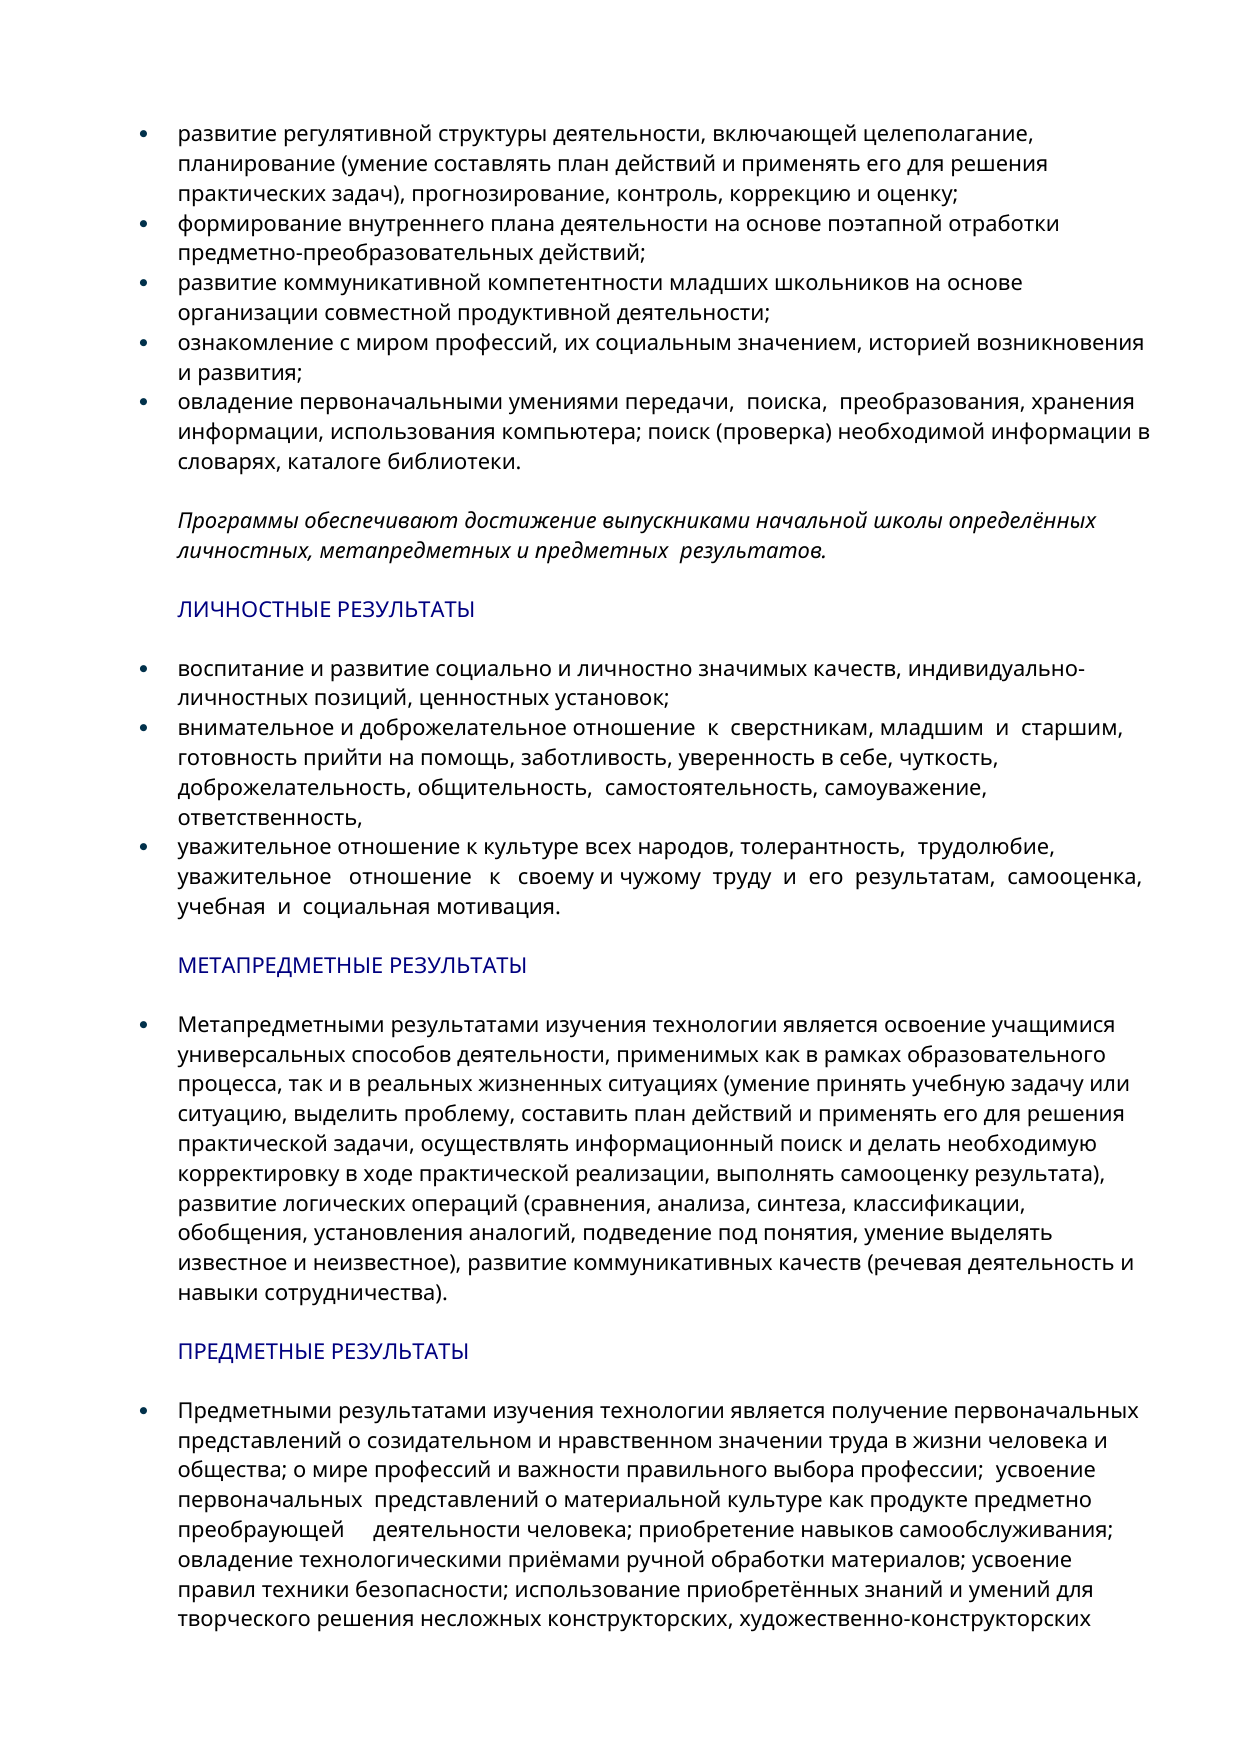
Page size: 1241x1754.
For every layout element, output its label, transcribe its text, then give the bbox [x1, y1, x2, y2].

list воспитание и развитие социально и личностно значимых качеств, индивидуально-личностных позиций, ценностных установок; [140, 652, 1152, 712]
list формирование внутреннего плана деятельности на основе поэтапной отработки предметно-преобразовательных действий; [140, 207, 1152, 267]
list внимательное и доброжелательное отношение к сверстникам, младшим и старшим, готовность прийти на помощь, заботливость, уверенность в себе, чуткость, доброжелательность, общительность, самостоятельность, самоуважение, ответственность, [140, 712, 1152, 831]
list овладение первоначальными умениями передачи, поиска, преобразования, хранения информации, использования компьютера; поиск (проверка) необходимой информации в словарях, каталоге библиотеки. [140, 386, 1152, 476]
list развитие коммуникативной компетентности младших школьников на основе организации совместной продуктивной деятельности; [140, 267, 1152, 327]
list развитие регулятивной структуры деятельности, включающей целеполагание, планирование (умение составлять план действий и применять его для решения практических задач), прогнозирование, контроль, коррекцию и оценку; [140, 118, 1152, 207]
list уважительное отношение к культуре всех народов, толерантность, трудолюбие, уважительное отношение к своему и чужому труду и его результатам, самооценка, учебная и социальная мотивация. [140, 831, 1152, 921]
text ЛИЧНОСТНЫЕ РЕЗУЛЬТАТЫ [177, 593, 1152, 623]
text МЕТАПРЕДМЕТНЫЕ РЕЗУЛЬТАТЫ [177, 950, 1152, 979]
text Программы обеспечивают достижение выпускниками начальной школы определённых личностных, метапредметных и предметных результатов. [177, 505, 1152, 564]
text ПРЕДМЕТНЫЕ РЕЗУЛЬТАТЫ [177, 1336, 1152, 1366]
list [140, 1395, 1152, 1633]
list ознакомление с миром профессий, их социальным значением, историей возникновения и развития; [140, 327, 1152, 386]
list Метапредметными результатами изучения технологии является освоение учащимися универсальных способов деятельности, применимых как в рамках образовательного процесса, так и в реальных жизненных ситуациях (умение принять учебную задачу или ситуацию, выделить проблему, составить план действий и применять его для решения практической задачи, осуществлять информационный поиск и делать необходимую корректировку в ходе практической реализации, выполнять самооценку результата), развитие логических операций (сравнения, анализа, синтеза, классификации, обобщения, установления аналогий, подведение под понятия, умение выделять известное и неизвестное), развитие коммуникативных качеств (речевая деятельность и навыки сотрудничества). [140, 1009, 1152, 1307]
